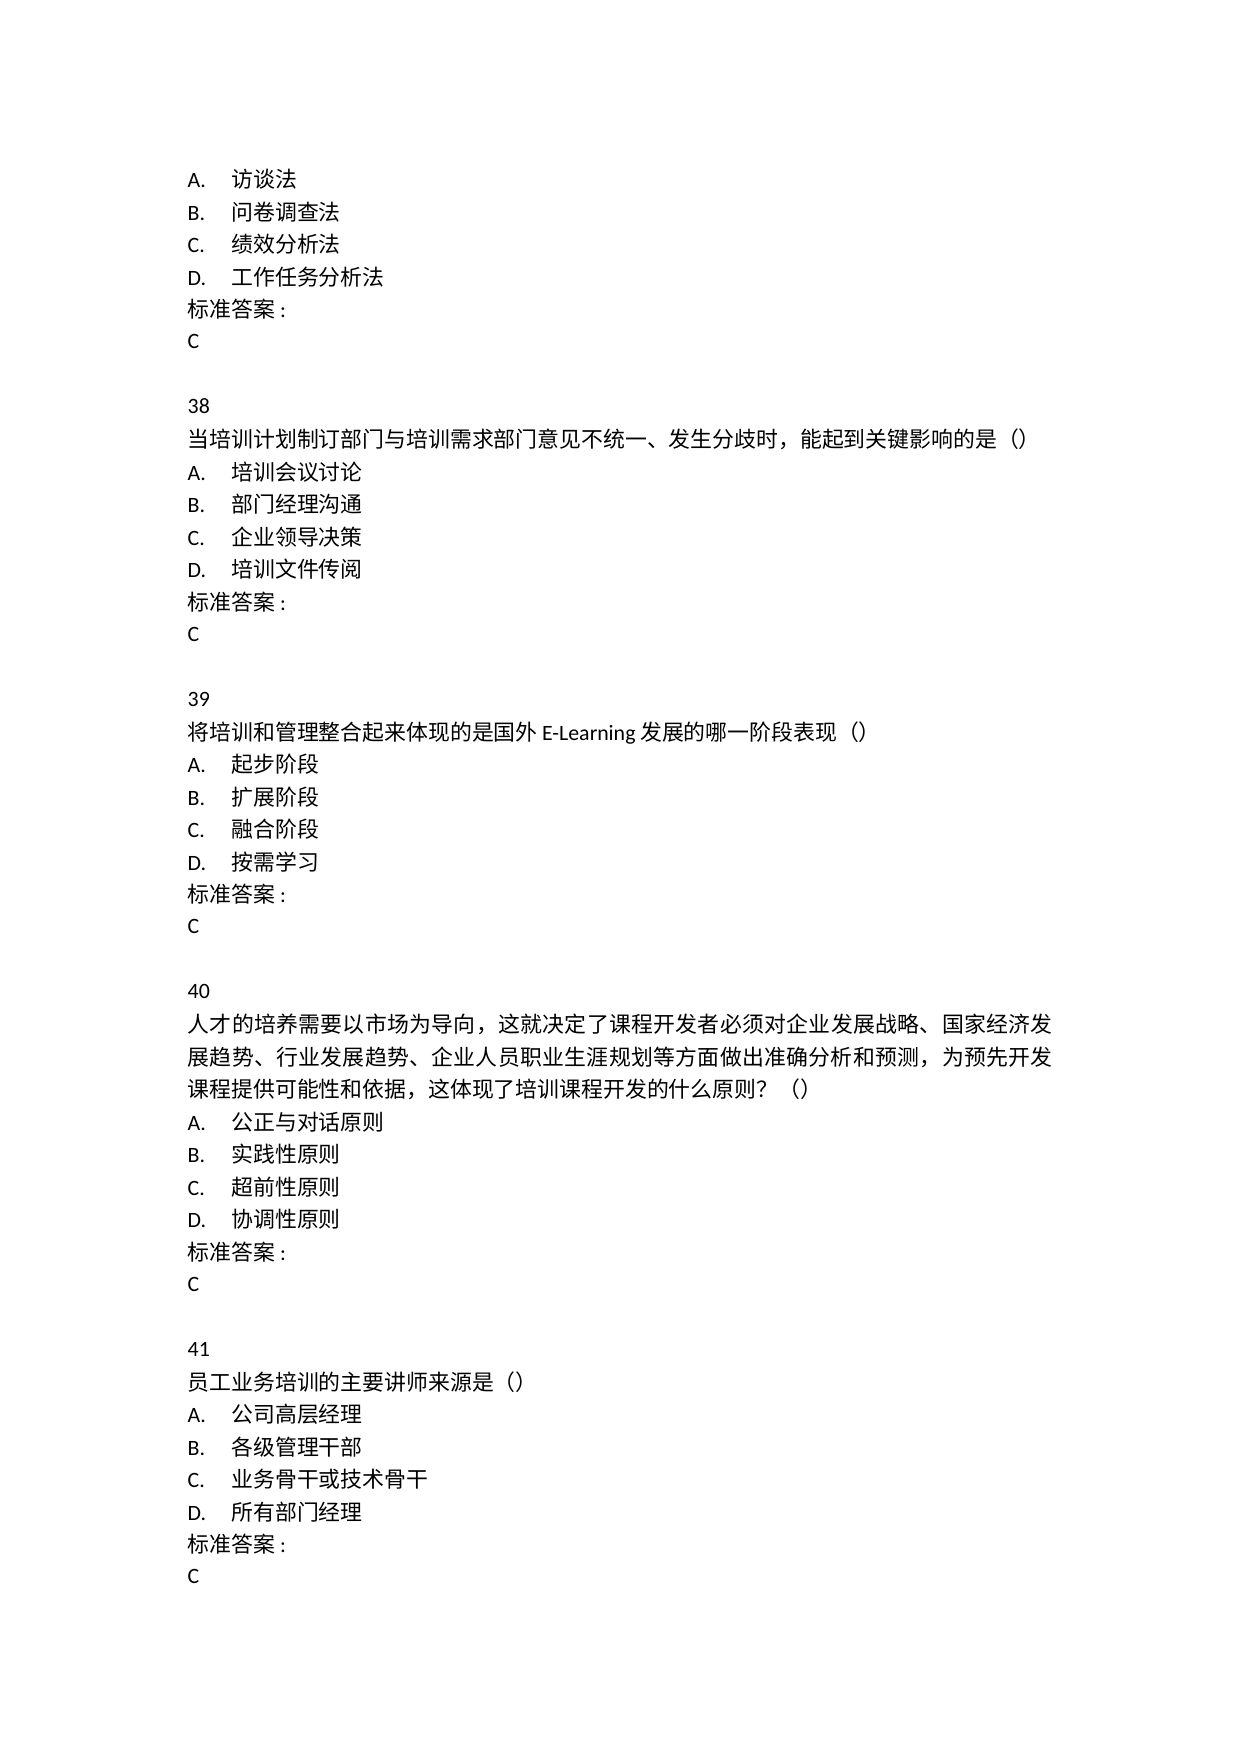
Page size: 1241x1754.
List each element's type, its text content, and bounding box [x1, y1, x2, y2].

text 当培训计划制订部门与培训需求部门意见不统一、发生分歧时，能起到关键影响的是（） [187, 422, 1053, 454]
text 标准答案 : [187, 877, 1053, 909]
text 39 [187, 682, 1053, 714]
text 标准答案 : [187, 1234, 1053, 1267]
text B. 问卷调查法 [187, 194, 1053, 227]
text B. 实践性原则 [187, 1137, 1053, 1169]
text 38 [187, 389, 1053, 422]
text B. 部门经理沟通 [187, 487, 1053, 519]
text 标准答案 : [187, 1527, 1053, 1559]
text B. 各级管理干部 [187, 1429, 1053, 1462]
text C. 绩效分析法 [187, 227, 1053, 259]
text C. 超前性原则 [187, 1169, 1053, 1202]
text 标准答案 : [187, 584, 1053, 617]
text C [187, 1267, 1053, 1299]
text 人才的培养需要以市场为导向，这就决定了课程开发者必须对企业发展战略、国家经济发展趋势、行业发展趋势、企业人员职业生涯规划等方面做出准确分析和预测，为预先开发课程提供可能性和依据，这体现了培训课程开发的什么原则？（） [187, 1007, 1053, 1104]
text B. 扩展阶段 [187, 779, 1053, 812]
text 标准答案 : [187, 292, 1053, 324]
text C [187, 324, 1053, 357]
text D. 培训文件传阅 [187, 552, 1053, 584]
text C. 业务骨干或技术骨干 [187, 1462, 1053, 1494]
text A. 公正与对话原则 [187, 1104, 1053, 1137]
text D. 协调性原则 [187, 1202, 1053, 1234]
text C. 融合阶段 [187, 812, 1053, 844]
text C [187, 909, 1053, 942]
text D. 所有部门经理 [187, 1494, 1053, 1527]
text A. 访谈法 [187, 162, 1053, 194]
text A. 起步阶段 [187, 747, 1053, 779]
text 40 [187, 974, 1053, 1007]
text D. 按需学习 [187, 844, 1053, 877]
text 41 [187, 1332, 1053, 1364]
text C [187, 617, 1053, 649]
text 将培训和管理整合起来体现的是国外E-Learning发展的哪一阶段表现（） [187, 714, 1053, 747]
text C [187, 1559, 1053, 1592]
text 员工业务培训的主要讲师来源是（） [187, 1364, 1053, 1397]
text A. 培训会议讨论 [187, 454, 1053, 487]
text D. 工作任务分析法 [187, 259, 1053, 292]
text A. 公司高层经理 [187, 1397, 1053, 1429]
text C. 企业领导决策 [187, 519, 1053, 552]
